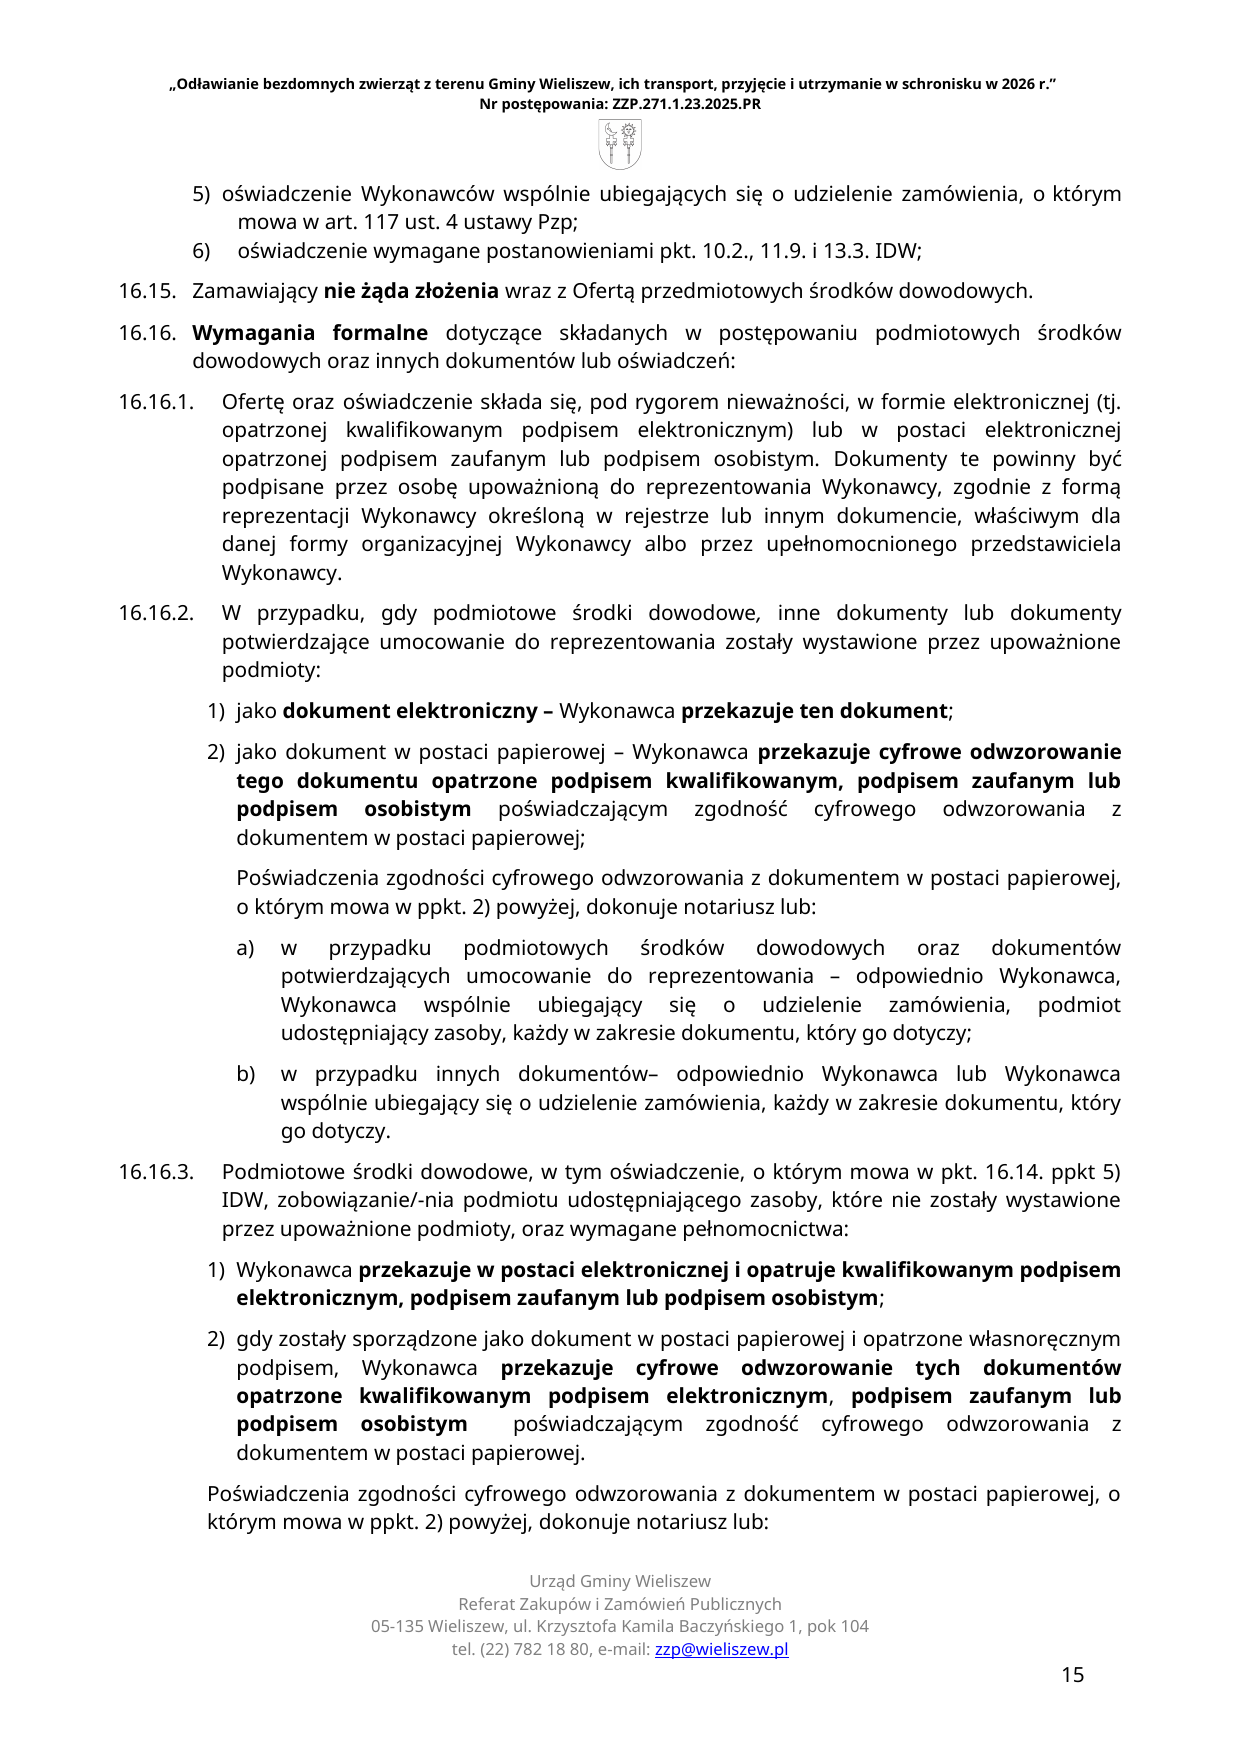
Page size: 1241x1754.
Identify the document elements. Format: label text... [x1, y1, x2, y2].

text 2) gdy zostały sporządzone jako dokument w postaci papierowej i opatrzone własnoręcznym podpisem, Wykonawca przekazuje cyfrowe odwzorowanie tych dokumentów opatrzone kwalifikowanym podpisem elektronicznym, podpisem zaufanym lub podpisem osobistym poświadczającym zgodność cyfrowego odwzorowania z dokumentem w postaci papierowej. [207, 1324, 1122, 1466]
text 16.16.1. Ofertę oraz oświadczenie składa się, pod rygorem nieważności, w formie elektronicznej (tj. opatrzonej kwalifikowanym podpisem elektronicznym) lub w postaci elektronicznej opatrzonej podpisem zaufanym lub podpisem osobistym. Dokumenty te powinny być podpisane przez osobę upoważnioną do reprezentowania Wykonawcy, zgodnie z formą reprezentacji Wykonawcy określoną w rejestrze lub innym dokumencie, właściwym dla danej formy organizacyjnej Wykonawcy albo przez upełnomocnionego przedstawiciela Wykonawcy. [118, 387, 1122, 586]
text 5) oświadczenie Wykonawców wspólnie ubiegających się o udzielenie zamówienia, o którym mowa w art. 117 ust. 4 ustawy Pzp; [192, 179, 1122, 236]
list w przypadku podmiotowych środków dowodowych oraz dokumentów potwierdzających umocowanie do reprezentowania – odpowiednio Wykonawca, Wykonawca wspólnie ubiegający się o udzielenie zamówienia, podmiot udostępniający zasoby, każdy w zakresie dokumentu, który go dotyczy; [236, 933, 1122, 1047]
list jako dokument w postaci papierowej – Wykonawca przekazuje cyfrowe odwzorowanie tego dokumentu opatrzone podpisem kwalifikowanym, podpisem zaufanym lub podpisem osobistym poświadczającym zgodność cyfrowego odwzorowania z dokumentem w postaci papierowej; [207, 737, 1122, 851]
text 16.16. Wymagania formalne dotyczące składanych w postępowaniu podmiotowych środków dowodowych oraz innych dokumentów lub oświadczeń: [118, 318, 1122, 374]
text Poświadczenia zgodności cyfrowego odwzorowania z dokumentem w postaci papierowej, o którym mowa w ppkt. 2) powyżej, dokonuje notariusz lub: [207, 1479, 1122, 1536]
text 16.15. Zamawiający nie żąda złożenia wraz z Ofertą przedmiotowych środków dowodowych. [118, 277, 1122, 305]
text Poświadczenia zgodności cyfrowego odwzorowania z dokumentem w postaci papierowej, o którym mowa w ppkt. 2) powyżej, dokonuje notariusz lub: [236, 863, 1122, 920]
picture [598, 119, 642, 170]
text 16.16.3. Podmiotowe środki dowodowe, w tym oświadczenie, o którym mowa w pkt. 16.14. ppkt 5) IDW, zobowiązanie/-nia podmiotu udostępniającego zasoby, które nie zostały wystawione przez upoważnione podmioty, oraz wymagane pełnomocnictwa: [118, 1157, 1122, 1242]
text 16.16.2. W przypadku, gdy podmiotowe środki dowodowe, inne dokumenty lub dokumenty potwierdzające umocowanie do reprezentowania zostały wystawione przez upoważnione podmioty: [118, 598, 1122, 684]
list w przypadku innych dokumentów– odpowiednio Wykonawca lub Wykonawca wspólnie ubiegający się o udzielenie zamówienia, każdy w zakresie dokumentu, który go dotyczy. [236, 1059, 1122, 1144]
text 6) oświadczenie wymagane postanowieniami pkt. 10.2., 11.9. i 13.3. IDW; [192, 236, 1122, 264]
text 1) Wykonawca przekazuje w postaci elektronicznej i opatruje kwalifikowanym podpisem elektronicznym, podpisem zaufanym lub podpisem osobistym; [207, 1255, 1122, 1312]
list jako dokument elektroniczny – Wykonawca przekazuje ten dokument; [207, 696, 1122, 725]
